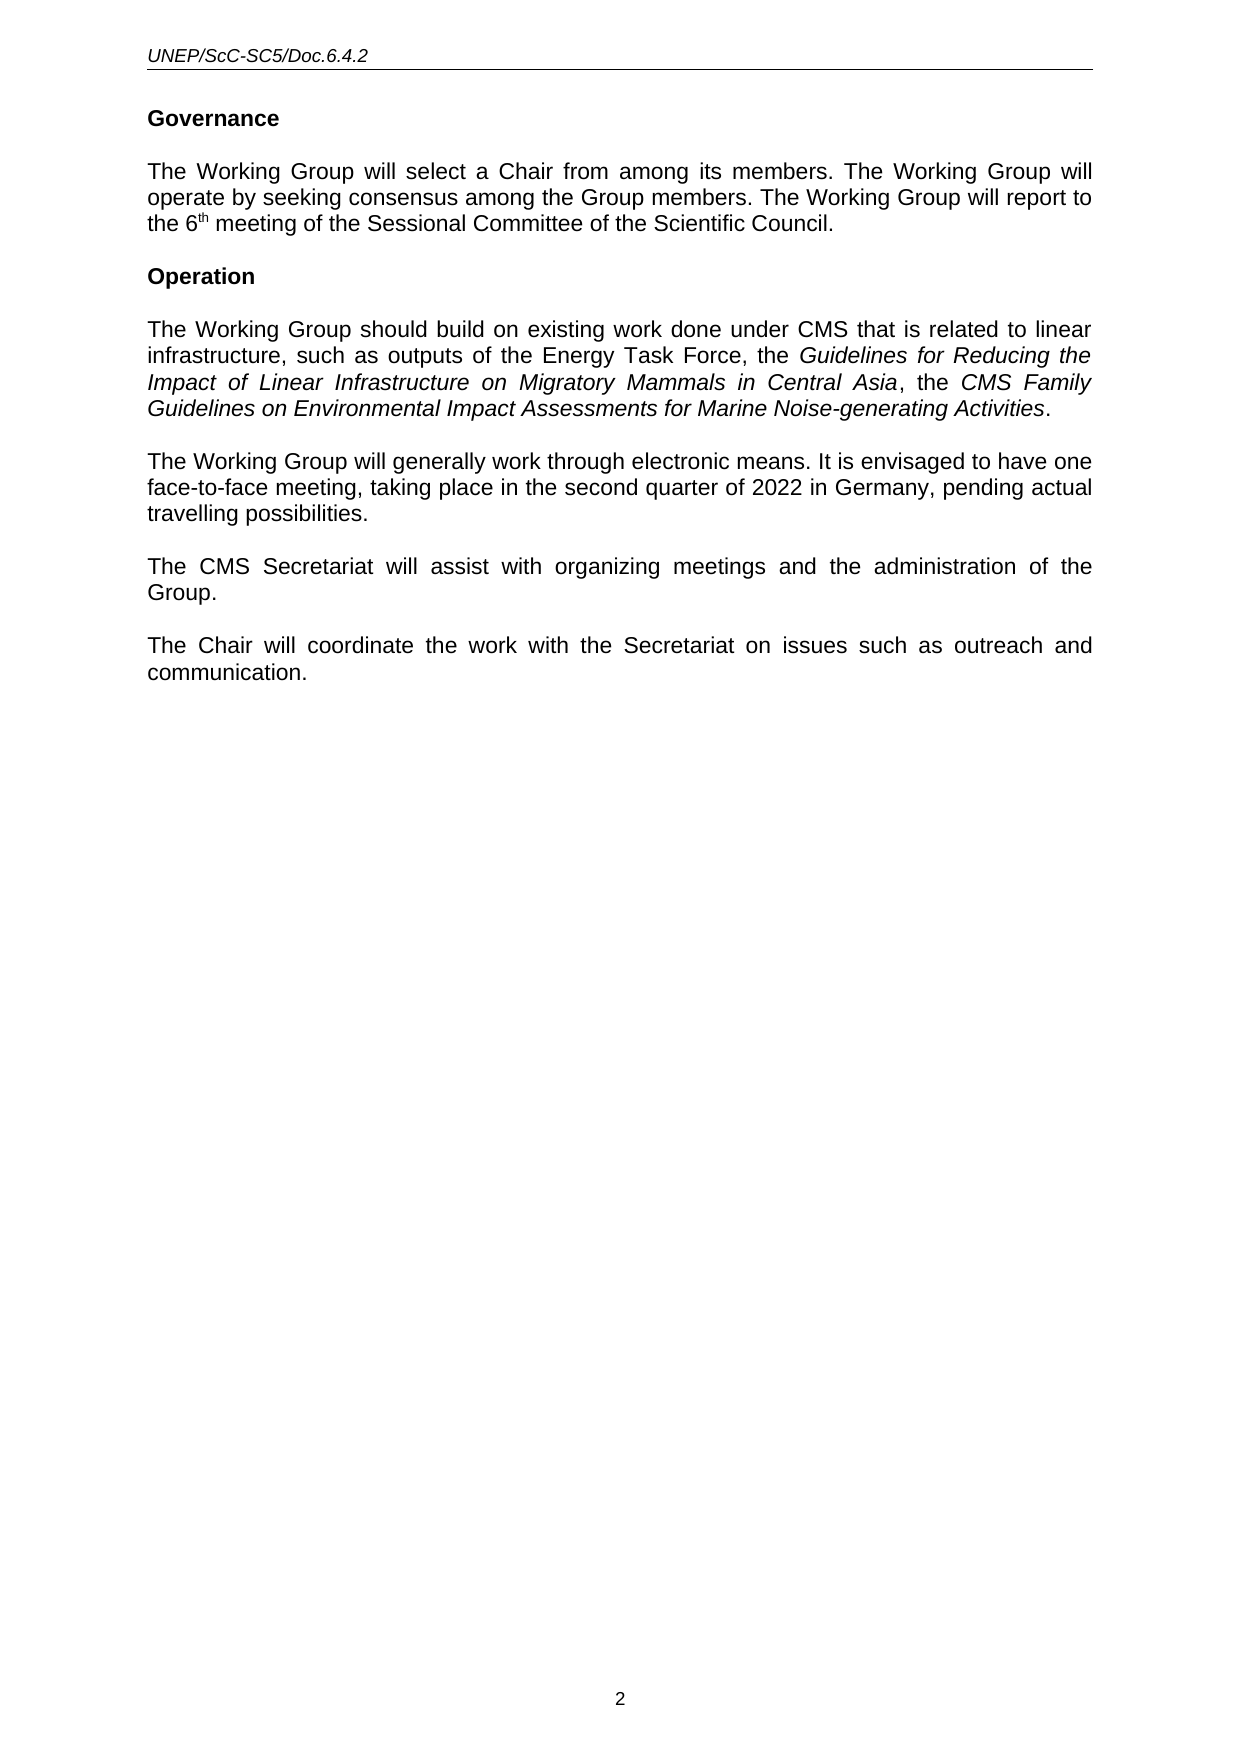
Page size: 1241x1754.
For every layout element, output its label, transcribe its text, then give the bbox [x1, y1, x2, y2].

text Governance [147, 105, 1093, 131]
text The Chair will coordinate the work with the Secretariat on issues such as outreach and communication. [147, 632, 1093, 685]
text Operation [147, 263, 1093, 289]
text The Working Group will generally work through electronic means. It is envisaged to have one face-to-face meeting, taking place in the second quarter of 2022 in Germany, pending actual travelling possibilities. [147, 448, 1093, 527]
text The Working Group should build on existing work done under CMS that is related to linear infrastructure, such as outputs of the Energy Task Force, the Guidelines for Reducing the Impact of Linear Infrastructure on Migratory Mammals in Central Asia, the CMS Family Guidelines on Environmental Impact Assessments for Marine Noise-generating Activities. [147, 316, 1093, 421]
text The CMS Secretariat will assist with organizing meetings and the administration of the Group. [147, 553, 1093, 606]
text The Working Group will select a Chair from among its members. The Working Group will operate by seeking consensus among the Group members. The Working Group will report to the 6th meeting of the Sessional Committee of the Scientific Council. [147, 158, 1093, 237]
